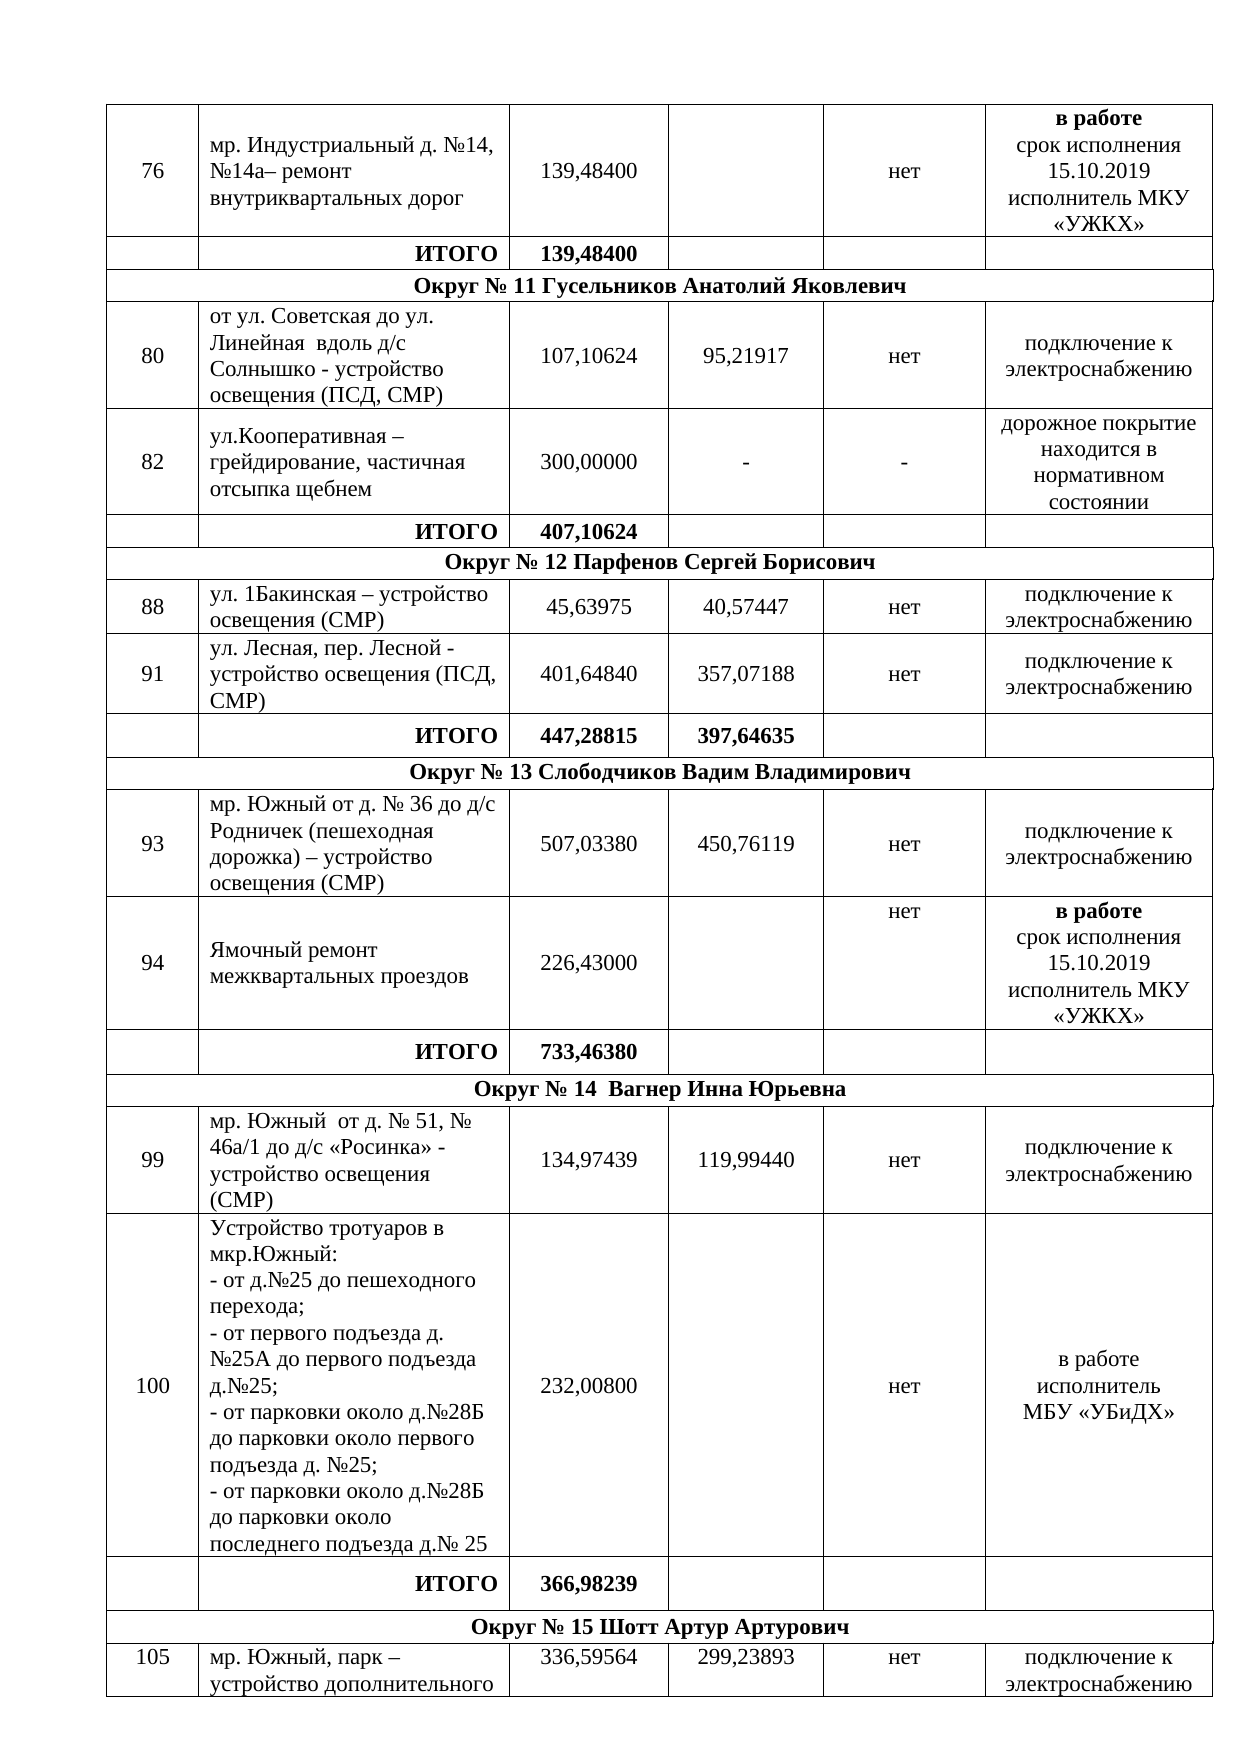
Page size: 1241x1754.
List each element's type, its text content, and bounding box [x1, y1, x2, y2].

table_cell Округ № 12 Парфенов Сергей Борисович [107, 548, 1213, 579]
table_cell нет [824, 1214, 985, 1556]
table_cell ул.Кооперативная – грейдирование, частичная отсыпка щебнем [199, 409, 509, 514]
table_cell от ул. Советская до ул. Линейная вдоль д/с Солнышко - устройство освещения (ПСД, СМР) [199, 302, 509, 408]
table_cell 397,64635 [669, 714, 823, 757]
table_cell 226,43000 [510, 897, 668, 1028]
table_cell подключение к электроснабжению [986, 1107, 1212, 1212]
table_cell Округ № 11 Гусельников Анатолий Яковлевич [107, 270, 1213, 301]
table_cell ул. Лесная, пер. Лесной - устройство освещения (ПСД, СМР) [199, 634, 509, 713]
table_cell мр. Южный от д. № 36 до д/с Родничек (пешеходная дорожка) – устройство освещения (СМР) [199, 790, 509, 896]
table_cell [669, 1030, 823, 1073]
table_cell [986, 1557, 1212, 1610]
table_cell Ямочный ремонт межквартальных проездов [199, 897, 509, 1028]
table_cell подключение к электроснабжению [986, 302, 1212, 408]
table_cell 232,00800 [510, 1214, 668, 1556]
table_cell [986, 237, 1212, 269]
table_cell подключение к электроснабжению [986, 790, 1212, 896]
table_cell 733,46380 [510, 1030, 668, 1073]
table_cell [107, 515, 198, 547]
table_cell 45,63975 [510, 580, 668, 633]
table_cell 139,48400 [510, 105, 668, 236]
table_cell 91 [107, 634, 198, 713]
table_cell [669, 1557, 823, 1610]
table_cell 134,97439 [510, 1107, 668, 1212]
table_cell ИТОГО [199, 515, 509, 547]
table_cell [669, 897, 823, 1028]
table_cell [669, 237, 823, 269]
table_cell 299,23893 [669, 1644, 823, 1696]
table_cell подключение к электроснабжению [986, 580, 1212, 633]
table_cell мр. Южный от д. № 51, № 46а/1 до д/с «Росинка» - устройство освещения (СМР) [199, 1107, 509, 1212]
table_cell 76 [107, 105, 198, 236]
table_cell 80 [107, 302, 198, 408]
table_cell 119,99440 [669, 1107, 823, 1212]
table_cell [199, 1644, 509, 1696]
table_cell 407,10624 [510, 515, 668, 547]
table_cell ИТОГО [199, 1030, 509, 1073]
table_cell ИТОГО [199, 1557, 509, 1610]
table_cell нет [824, 105, 985, 236]
table_cell 95,21917 [669, 302, 823, 408]
table_cell - [824, 409, 985, 514]
table_cell в работе срок исполнения 15.10.2019 исполнитель МКУ «УЖКХ» [986, 105, 1212, 236]
table_cell нет [824, 580, 985, 633]
table_cell 94 [107, 897, 198, 1028]
table_cell в работе срок исполнения 15.10.2019 исполнитель МКУ «УЖКХ» [986, 897, 1212, 1028]
table_cell 336,59564 [510, 1644, 668, 1696]
table_cell 401,64840 [510, 634, 668, 713]
table_cell 99 [107, 1107, 198, 1212]
table_cell 139,48400 [510, 237, 668, 269]
table_cell [824, 237, 985, 269]
table_cell [107, 1030, 198, 1073]
table_cell 507,03380 [510, 790, 668, 896]
table_cell 40,57447 [669, 580, 823, 633]
table_cell [669, 105, 823, 236]
table_cell нет [824, 302, 985, 408]
table_cell ИТОГО [199, 237, 509, 269]
table_cell [824, 1030, 985, 1073]
table_cell [824, 714, 985, 757]
table_cell нет [824, 1107, 985, 1212]
table_cell ИТОГО [199, 714, 509, 757]
table_cell [824, 1557, 985, 1610]
table_cell нет [824, 790, 985, 896]
table_cell [824, 515, 985, 547]
table_cell - [669, 409, 823, 514]
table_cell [986, 1644, 1212, 1696]
table_cell Округ № 15 Шотт Артур Артурович [107, 1611, 1213, 1642]
table_cell 93 [107, 790, 198, 896]
table_cell [986, 1030, 1212, 1073]
table_cell 366,98239 [510, 1557, 668, 1610]
table_cell [986, 515, 1212, 547]
table_cell подключение к электроснабжению [986, 634, 1212, 713]
table_cell 105 [107, 1644, 198, 1696]
table_cell 300,00000 [510, 409, 668, 514]
table_cell в работе исполнитель МБУ «УБиДХ» [986, 1214, 1212, 1556]
table_cell Округ № 14 Вагнер Инна Юрьевна [107, 1075, 1213, 1106]
table_cell ул. 1Бакинская – устройство освещения (СМР) [199, 580, 509, 633]
table_cell 450,76119 [669, 790, 823, 896]
table_cell 447,28815 [510, 714, 668, 757]
table_cell 100 [107, 1214, 198, 1556]
table_cell Округ № 13 Слободчиков Вадим Владимирович [107, 758, 1213, 789]
table_cell мр. Индустриальный д. №14, №14а– ремонт внутриквартальных дорог [199, 105, 509, 236]
table_cell [986, 714, 1212, 757]
table_cell [107, 1557, 198, 1610]
table_cell нет [824, 897, 985, 1028]
table_cell [669, 1214, 823, 1556]
table_cell 357,07188 [669, 634, 823, 713]
table_cell 107,10624 [510, 302, 668, 408]
table_cell дорожное покрытие находится в нормативном состоянии [986, 409, 1212, 514]
table_cell [107, 237, 198, 269]
table_cell 82 [107, 409, 198, 514]
table_cell Устройство тротуаров в мкр.Южный: - от д.№25 до пешеходного перехода; - от первого подъезда д.№25А до первого подъезда д.№25; - от парковки около д.№28Б до парковки около первого подъезда д. №25; - от парковки около д.№28Б до парковки около последнего подъезда д.№ 25 [199, 1214, 509, 1556]
table_cell нет [824, 634, 985, 713]
table_cell [669, 515, 823, 547]
table_cell [107, 714, 198, 757]
table_cell 88 [107, 580, 198, 633]
table_cell нет [824, 1644, 985, 1696]
